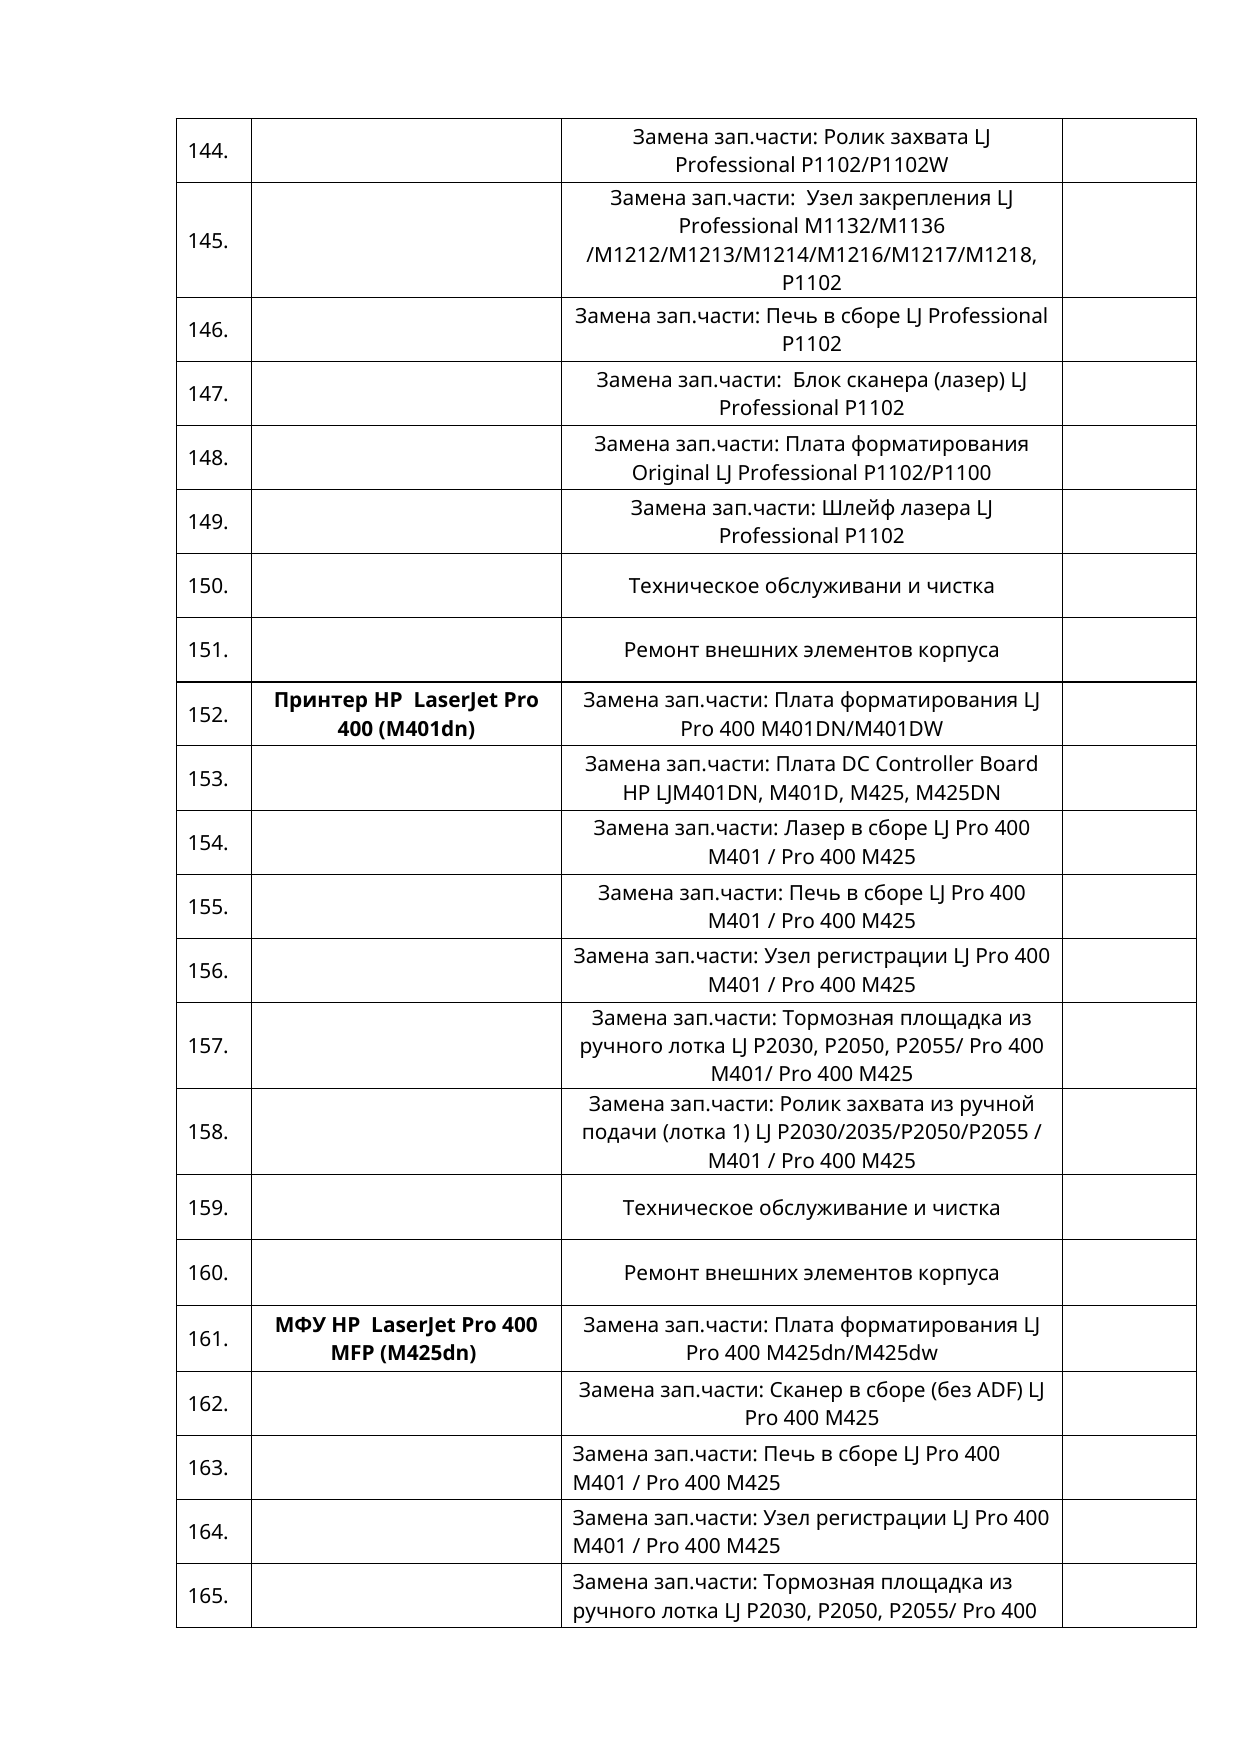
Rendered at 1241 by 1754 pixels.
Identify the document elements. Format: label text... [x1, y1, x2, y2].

table_cell [1063, 490, 1196, 553]
table_cell 158. [177, 1089, 251, 1174]
table_cell [1063, 1564, 1196, 1627]
table_cell [252, 362, 561, 425]
table_cell [252, 811, 561, 873]
table_cell Ремонт внешних элементов корпуса [562, 1240, 1062, 1305]
table_cell [252, 939, 561, 1002]
table_cell [252, 746, 561, 809]
table_cell [1063, 1240, 1196, 1305]
table_cell 148. [177, 426, 251, 489]
table_cell Замена зап.части: Печь в сборе LJ Professional P1102 [562, 298, 1062, 361]
table_cell Замена зап.части: Тормозная площадка из ручного лотка LJ P2030, P2050, P2055/ Pro 400 M401/ Pro 400 M425 [562, 1003, 1062, 1088]
table_cell [252, 618, 561, 681]
table_cell [252, 119, 561, 182]
table_cell Замена зап.части: Сканер в сборе (без ADF) LJ Pro 400 M425 [562, 1372, 1062, 1435]
table_cell [252, 875, 561, 938]
table_cell [252, 1564, 561, 1627]
table_cell [252, 1436, 561, 1499]
table_cell Замена зап.части: Узел регистрации LJ Pro 400 M401 / Pro 400 M425 [562, 939, 1062, 1002]
table_cell [1063, 426, 1196, 489]
table_cell [1063, 1372, 1196, 1435]
table_cell 152. [177, 683, 251, 745]
table_cell 157. [177, 1003, 251, 1088]
table_cell Замена зап.части: Ролик захвата LJ Professional P1102/P1102W [562, 119, 1062, 182]
table_cell 159. [177, 1175, 251, 1238]
table_cell МФУ HP LaserJet Pro 400 MFP (M425dn) [252, 1306, 561, 1371]
table_cell [252, 298, 561, 361]
table_cell 151. [177, 618, 251, 681]
table_cell [1063, 1436, 1196, 1499]
table_cell 161. [177, 1306, 251, 1371]
table_cell [1063, 811, 1196, 873]
table_cell 164. [177, 1500, 251, 1563]
table_cell [252, 1240, 561, 1305]
table_cell 147. [177, 362, 251, 425]
table_cell Замена зап.части: Печь в сборе LJ Pro 400 M401 / Pro 400 M425 [562, 875, 1062, 938]
table_cell [252, 1089, 561, 1174]
table_cell 155. [177, 875, 251, 938]
table_cell 145. [177, 183, 251, 297]
table_cell Замена зап.части: Плата форматирования Original LJ Professional P1102/P1100 [562, 426, 1062, 489]
table_cell [1063, 875, 1196, 938]
table_cell Замена зап.части: Плата DC Controller Board HP LJM401DN, M401D, M425, M425DN [562, 746, 1062, 809]
table_cell [1063, 119, 1196, 182]
table_cell 153. [177, 746, 251, 809]
table_cell [1063, 618, 1196, 681]
table_cell [1063, 939, 1196, 1002]
table_cell Принтер HP LaserJet Pro 400 (M401dn) [252, 683, 561, 745]
table_cell [252, 183, 561, 297]
table_cell Замена зап.части: Лазер в сборе LJ Pro 400 M401 / Pro 400 M425 [562, 811, 1062, 873]
table_cell [1063, 362, 1196, 425]
table_cell 165. [177, 1564, 251, 1627]
table_cell [1063, 1175, 1196, 1238]
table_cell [562, 1564, 1062, 1627]
table_cell Замена зап.части: Плата форматирования LJ Pro 400 M425dn/M425dw [562, 1306, 1062, 1371]
table_cell 154. [177, 811, 251, 873]
table_cell [252, 1372, 561, 1435]
table_cell [252, 1175, 561, 1238]
table_cell [1063, 683, 1196, 745]
table_cell [1063, 1306, 1196, 1371]
table_cell [252, 1003, 561, 1088]
table_cell 149. [177, 490, 251, 553]
table_cell 163. [177, 1436, 251, 1499]
table_cell [252, 426, 561, 489]
table_cell 160. [177, 1240, 251, 1305]
table_cell 162. [177, 1372, 251, 1435]
table_cell [1063, 1500, 1196, 1563]
table_cell Замена зап.части: Шлейф лазера LJ Professional P1102 [562, 490, 1062, 553]
table_cell [1063, 1089, 1196, 1174]
table_cell 146. [177, 298, 251, 361]
table_cell [1063, 183, 1196, 297]
table_cell Замена зап.части: Плата форматирования LJ Pro 400 M401DN/M401DW [562, 683, 1062, 745]
table_cell 144. [177, 119, 251, 182]
table_cell Замена зап.части: Блок сканера (лазер) LJ Professional P1102 [562, 362, 1062, 425]
table_cell Замена зап.части: Узел закрепления LJ Professional M1132/M1136 /M1212/M1213/M1214/M1216/M1217/M1218, P1102 [562, 183, 1062, 297]
table_cell Техническое обслуживание и чистка [562, 1175, 1062, 1238]
table_cell Замена зап.части: Узел регистрации LJ Pro 400 M401 / Pro 400 M425 [562, 1500, 1062, 1563]
table_cell [1063, 1003, 1196, 1088]
table_cell [1063, 746, 1196, 809]
table_cell 150. [177, 554, 251, 617]
table_cell [1063, 554, 1196, 617]
table_cell Замена зап.части: Печь в сборе LJ Pro 400 M401 / Pro 400 M425 [562, 1436, 1062, 1499]
table_cell Ремонт внешних элементов корпуса [562, 618, 1062, 681]
table_cell Техническое обслуживани и чистка [562, 554, 1062, 617]
table_cell 156. [177, 939, 251, 1002]
table_cell [252, 490, 561, 553]
table_cell [252, 554, 561, 617]
table_cell Замена зап.части: Ролик захвата из ручной подачи (лотка 1) LJ P2030/2035/P2050/P2055 / M401 / Pro 400 M425 [562, 1089, 1062, 1174]
table_cell [1063, 298, 1196, 361]
table_cell [252, 1500, 561, 1563]
